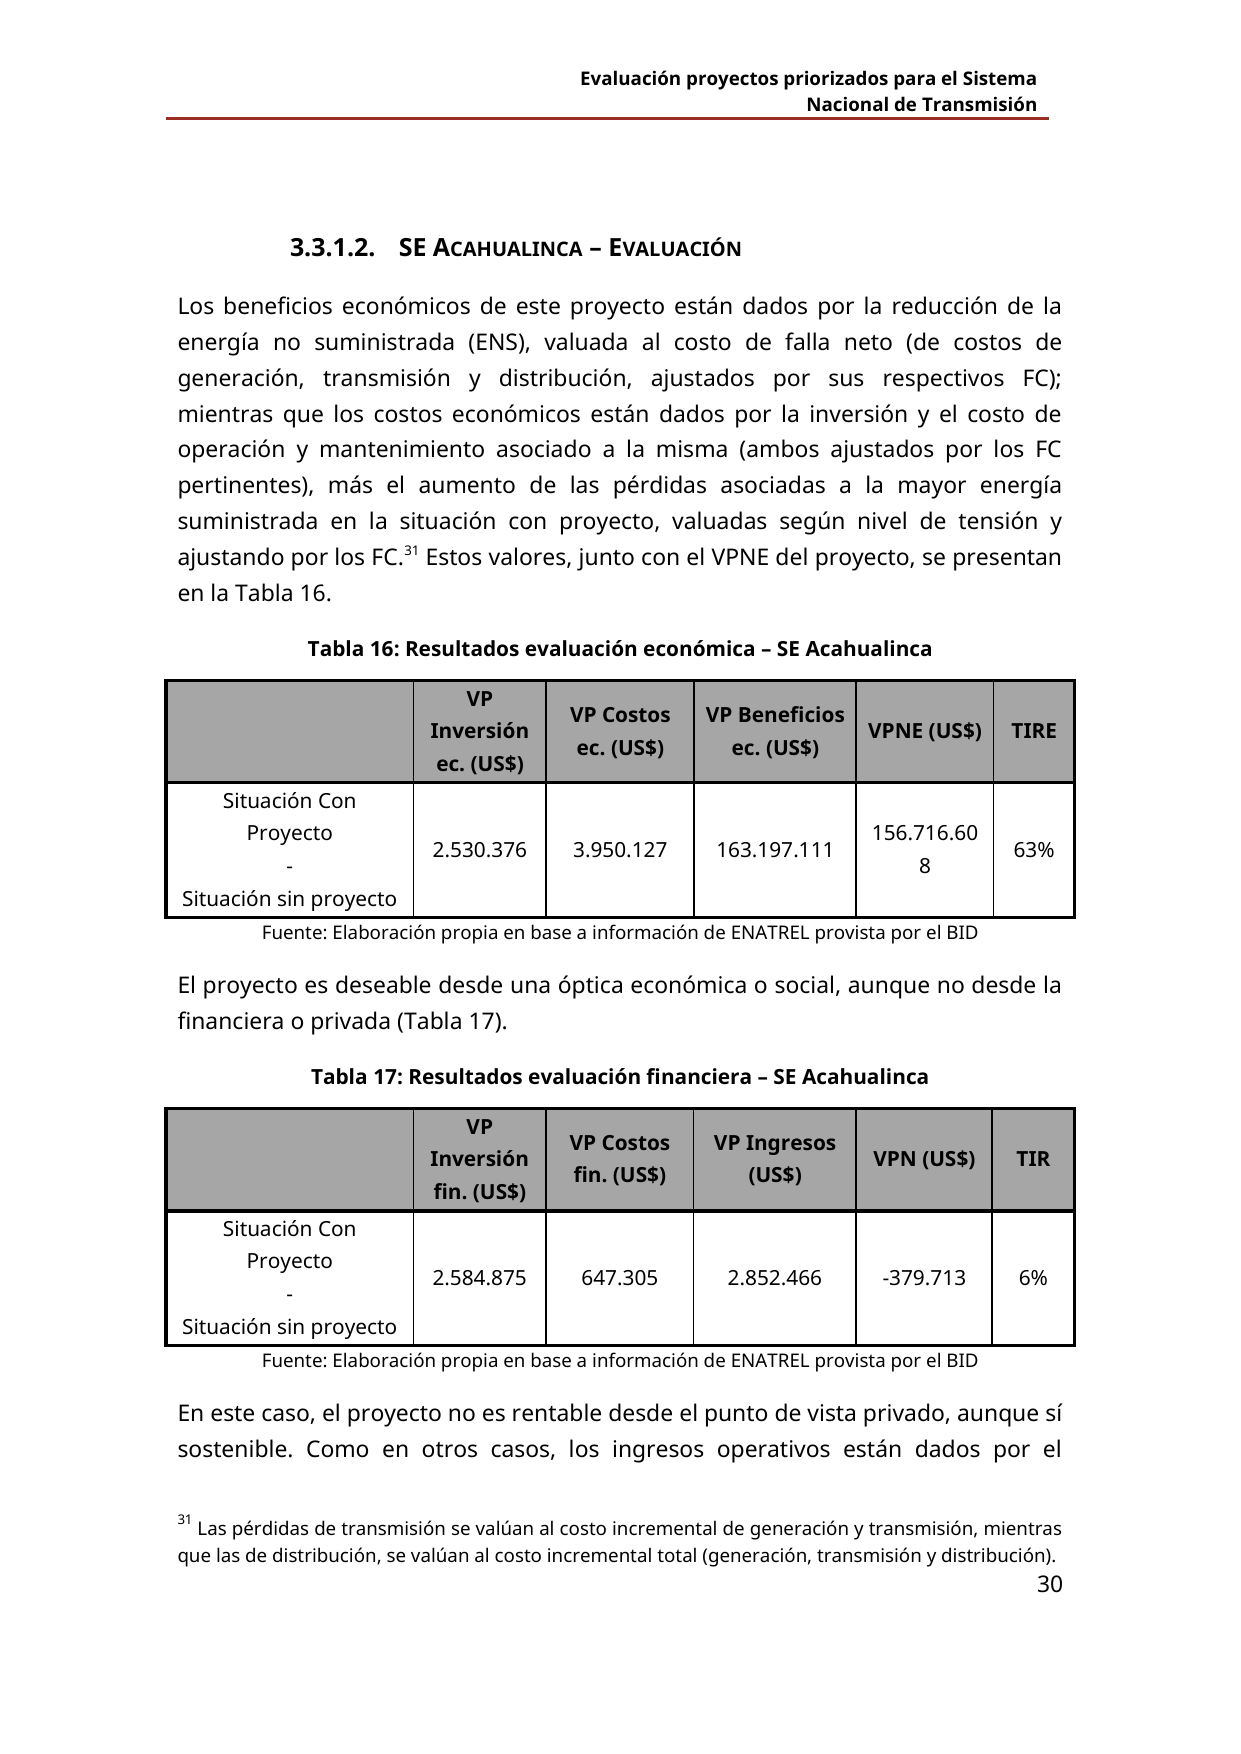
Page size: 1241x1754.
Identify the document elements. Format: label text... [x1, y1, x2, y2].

table_cell 3.950.127 [547, 784, 693, 916]
table_header VP Beneficios ec. (US$) [695, 682, 855, 781]
table_header TIRE [994, 682, 1073, 781]
table_cell 2.852.466 [694, 1213, 855, 1344]
subtitle SE Acahualinca – Evaluación [290, 230, 1063, 264]
table_cell 63% [994, 784, 1073, 916]
text Tabla 17: Resultados evaluación financiera – SE Acahualinca [177, 1062, 1063, 1090]
table_header VP Inversión ec. (US$) [414, 682, 545, 781]
text El proyecto es deseable desde una óptica económica o social, aunque no desde la financiera o privada (Tabla 17). [177, 969, 1063, 1036]
table_header VPNE (US$) [857, 682, 993, 781]
text Fuente: Elaboración propia en base a información de ENATREL provista por el BID [177, 1347, 1063, 1373]
table_cell -379.713 [857, 1213, 991, 1344]
table_cell Situación Con Proyecto - Situación sin proyecto [168, 784, 413, 916]
table_header TIR [993, 1110, 1073, 1209]
table_cell 647.305 [547, 1213, 693, 1344]
table_header VP Ingresos (US$) [694, 1110, 855, 1209]
table_header VPN (US$) [857, 1110, 991, 1209]
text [177, 1397, 1063, 1464]
table_header VP Costos fin. (US$) [547, 1110, 693, 1209]
table_cell 2.530.376 [414, 784, 545, 916]
table_header [168, 682, 413, 781]
table_cell 2.584.875 [414, 1213, 545, 1344]
table_cell Situación Con Proyecto - Situación sin proyecto [168, 1213, 413, 1344]
table_header [168, 1110, 413, 1209]
text Los beneficios económicos de este proyecto están dados por la reducción de la energía no suministrada (ENS), valuada al costo de falla neto (de costos de generación, transmisión y distribución, ajustados por sus respectivos FC); mientras que los costos económicos están dados por la inversión y el costo de operación y mantenimiento asociado a la misma (ambos ajustados por los FC pertinentes), más el aumento de las pérdidas asociadas a la mayor energía suministrada en la situación con proyecto, valuadas según nivel de tensión y ajustando por los FC. Estos valores, junto con el VPNE del proyecto, se presentan en la Tabla 16. [177, 290, 1063, 608]
table_cell 6% [993, 1213, 1073, 1344]
table_cell 163.197.111 [695, 784, 855, 916]
text Tabla 16: Resultados evaluación económica – SE Acahualinca [177, 634, 1063, 662]
text Fuente: Elaboración propia en base a información de ENATREL provista por el BID [177, 919, 1063, 945]
table_header VP Costos ec. (US$) [547, 682, 693, 781]
table_header VP Inversión fin. (US$) [414, 1110, 545, 1209]
table_cell 156.716.608 [857, 784, 993, 916]
